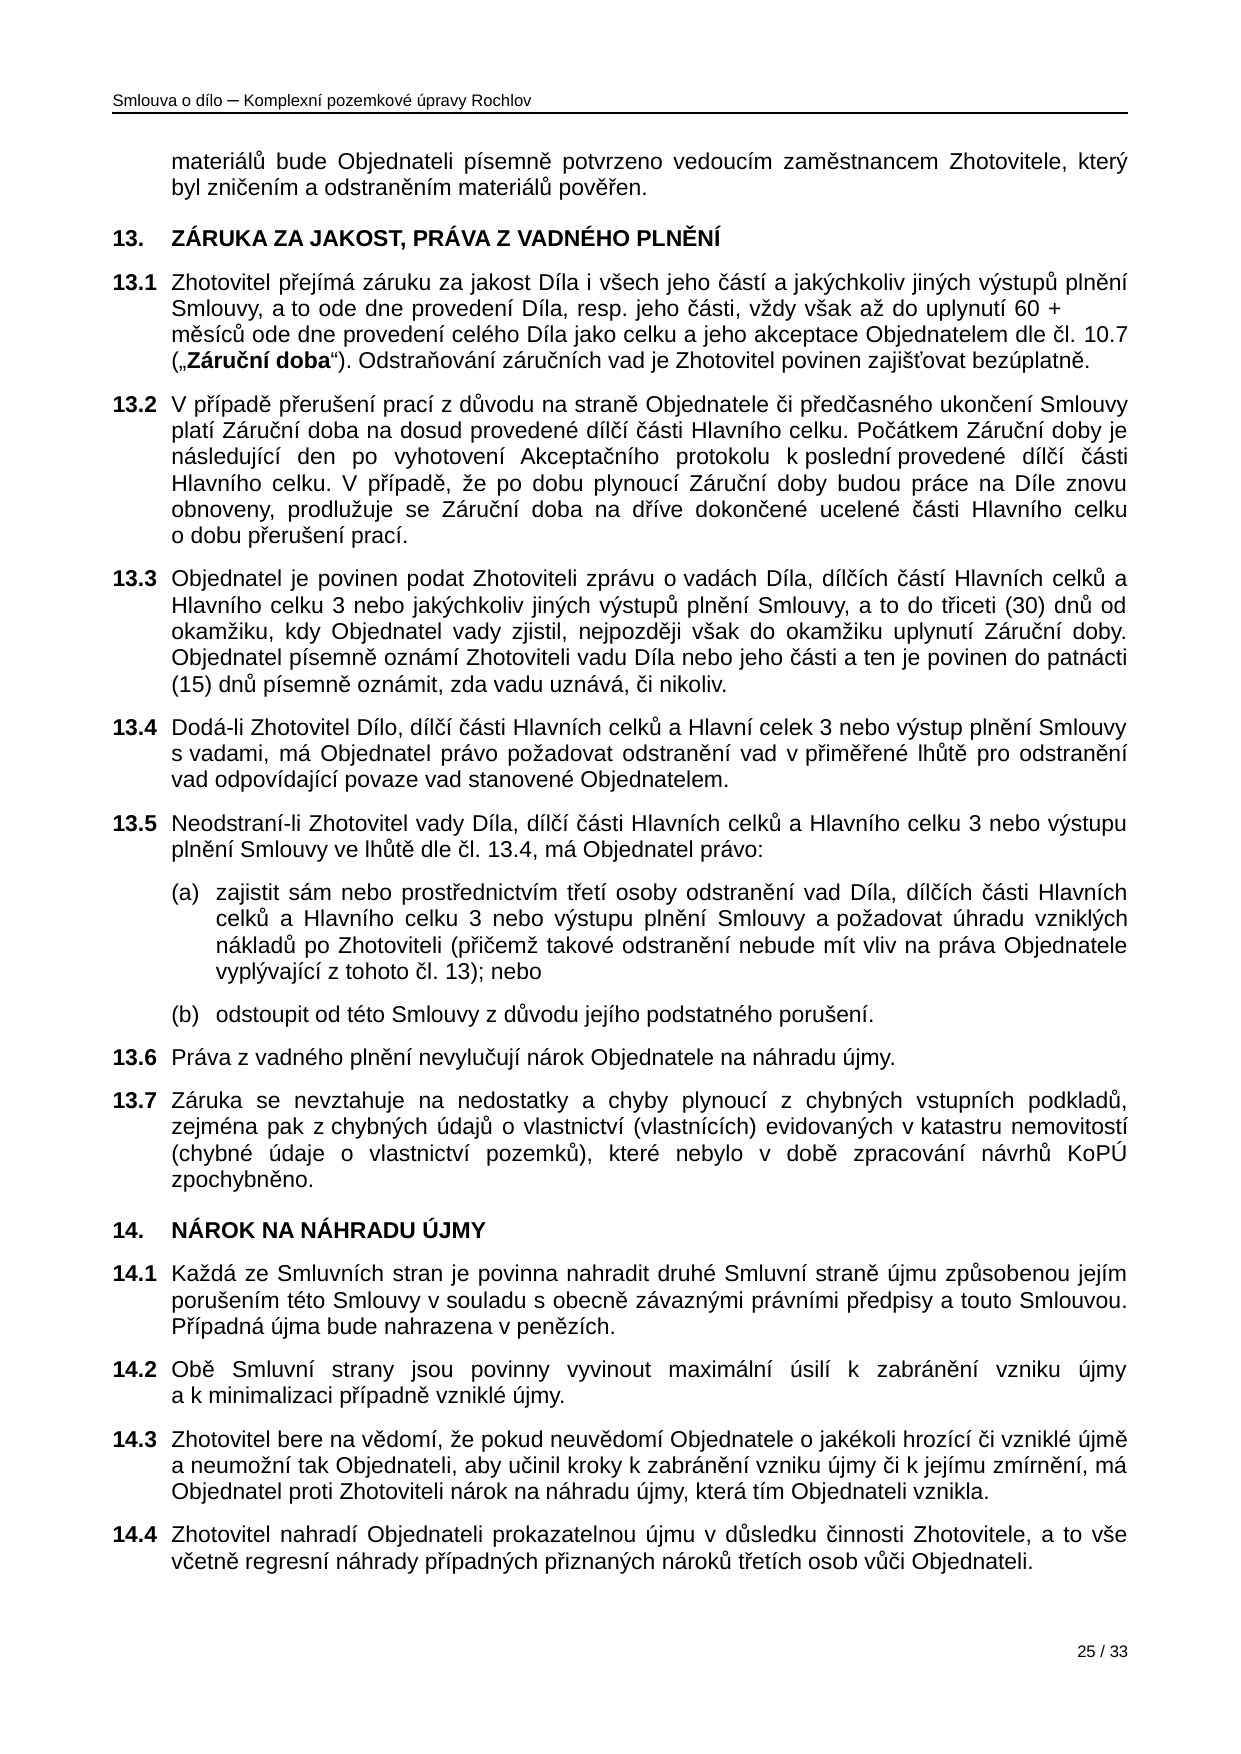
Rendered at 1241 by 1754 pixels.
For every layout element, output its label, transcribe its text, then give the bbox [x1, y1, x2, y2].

text Práva z vadného plnění nevylučují nárok Objednatele na náhradu újmy. [112, 1044, 1128, 1070]
text Záruka se nevztahuje na nedostatky a chyby plynoucí z chybných vstupních podkladů, zejména pak z chybných údajů o vlastnictví (vlastnících) evidovaných v katastru nemovitostí (chybné údaje o vlastnictví pozemků), které nebylo v době zpracování návrhů KoPÚ zpochybněno. [112, 1087, 1128, 1192]
text Obě Smluvní strany jsou povinny vyvinout maximální úsilí k zabránění vzniku újmy a k minimalizaci případně vzniklé újmy. [112, 1356, 1128, 1409]
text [112, 148, 1128, 200]
text Neodstraní-li Zhotovitel vady Díla, dílčí části Hlavních celků a Hlavního celku 3 nebo výstupu plnění Smlouvy ve lhůtě dle čl. 13.4, má Objednatel právo: [112, 809, 1128, 862]
text odstoupit od této Smlouvy z důvodu jejího podstatného porušení. [171, 1001, 1128, 1027]
text Zhotovitel nahradí Objednateli prokazatelnou újmu v důsledku činnosti Zhotovitele, a to vše včetně regresní náhrady případných přiznaných nároků třetích osob vůči Objednateli. [112, 1521, 1128, 1574]
text Objednatel je povinen podat Zhotoviteli zprávu o vadách Díla, dílčích částí Hlavních celků a Hlavního celku 3 nebo jakýchkoliv jiných výstupů plnění Smlouvy, a to do třiceti (30) dnů od okamžiku, kdy Objednatel vady zjistil, nejpozději však do okamžiku uplynutí Záruční doby. Objednatel písemně oznámí Zhotoviteli vadu Díla nebo jeho části a ten je povinen do patnácti (15) dnů písemně oznámit, zda vadu uznává, či nikoliv. [112, 565, 1128, 697]
text Dodá-li Zhotovitel Dílo, dílčí části Hlavních celků a Hlavní celek 3 nebo výstup plnění Smlouvy s vadami, má Objednatel právo požadovat odstranění vad v přiměřené lhůtě pro odstranění vad odpovídající povaze vad stanovené Objednatelem. [112, 714, 1128, 793]
text Záruka za jakost, práva z vadného plnění [112, 225, 1128, 252]
list zajistit sám nebo prostřednictvím třetí osoby odstranění vad Díla, dílčích části Hlavních celků a Hlavního celku 3 nebo výstupu plnění Smlouvy a požadovat úhradu vzniklých nákladů po Zhotoviteli (přičemž takové odstranění nebude mít vliv na práva Objednatele vyplývající z tohoto čl. 13); nebo [171, 879, 1128, 984]
text V případě přerušení prací z důvodu na straně Objednatele či předčasného ukončení Smlouvy platí Záruční doba na dosud provedené dílčí části Hlavního celku. Počátkem Záruční doby je následující den po vyhotovení Akceptačního protokolu k poslední provedené dílčí části Hlavního celku. V případě, že po dobu plynoucí Záruční doby budou práce na Díle znovu obnoveny, prodlužuje se Záruční doba na dříve dokončené ucelené části Hlavního celku o dobu přerušení prací. [112, 391, 1128, 549]
text Nárok na náhradu újmy [112, 1217, 1128, 1244]
text Každá ze Smluvních stran je povinna nahradit druhé Smluvní straně újmu způsobenou jejím porušením této Smlouvy v souladu s obecně závaznými právními předpisy a touto Smlouvou. Případná újma bude nahrazena v penězích. [112, 1260, 1128, 1339]
text Zhotovitel přejímá záruku za jakost Díla i všech jeho částí a jakýchkoliv jiných výstupů plnění Smlouvy, a to ode dne provedení Díla, resp. jeho části, vždy však až do uplynutí 60 + měsíců ode dne provedení celého Díla jako celku a jeho akceptace Objednatelem dle čl. 10.7 („Záruční doba“). Odstraňování záručních vad je Zhotovitel povinen zajišťovat bezúplatně. [112, 268, 1128, 374]
text Zhotovitel bere na vědomí, že pokud neuvědomí Objednatele o jakékoli hrozící či vzniklé újmě a neumožní tak Objednateli, aby učinil kroky k zabránění vzniku újmy či k jejímu zmírnění, má Objednatel proti Zhotoviteli nárok na náhradu újmy, která tím Objednateli vznikla. [112, 1426, 1128, 1504]
